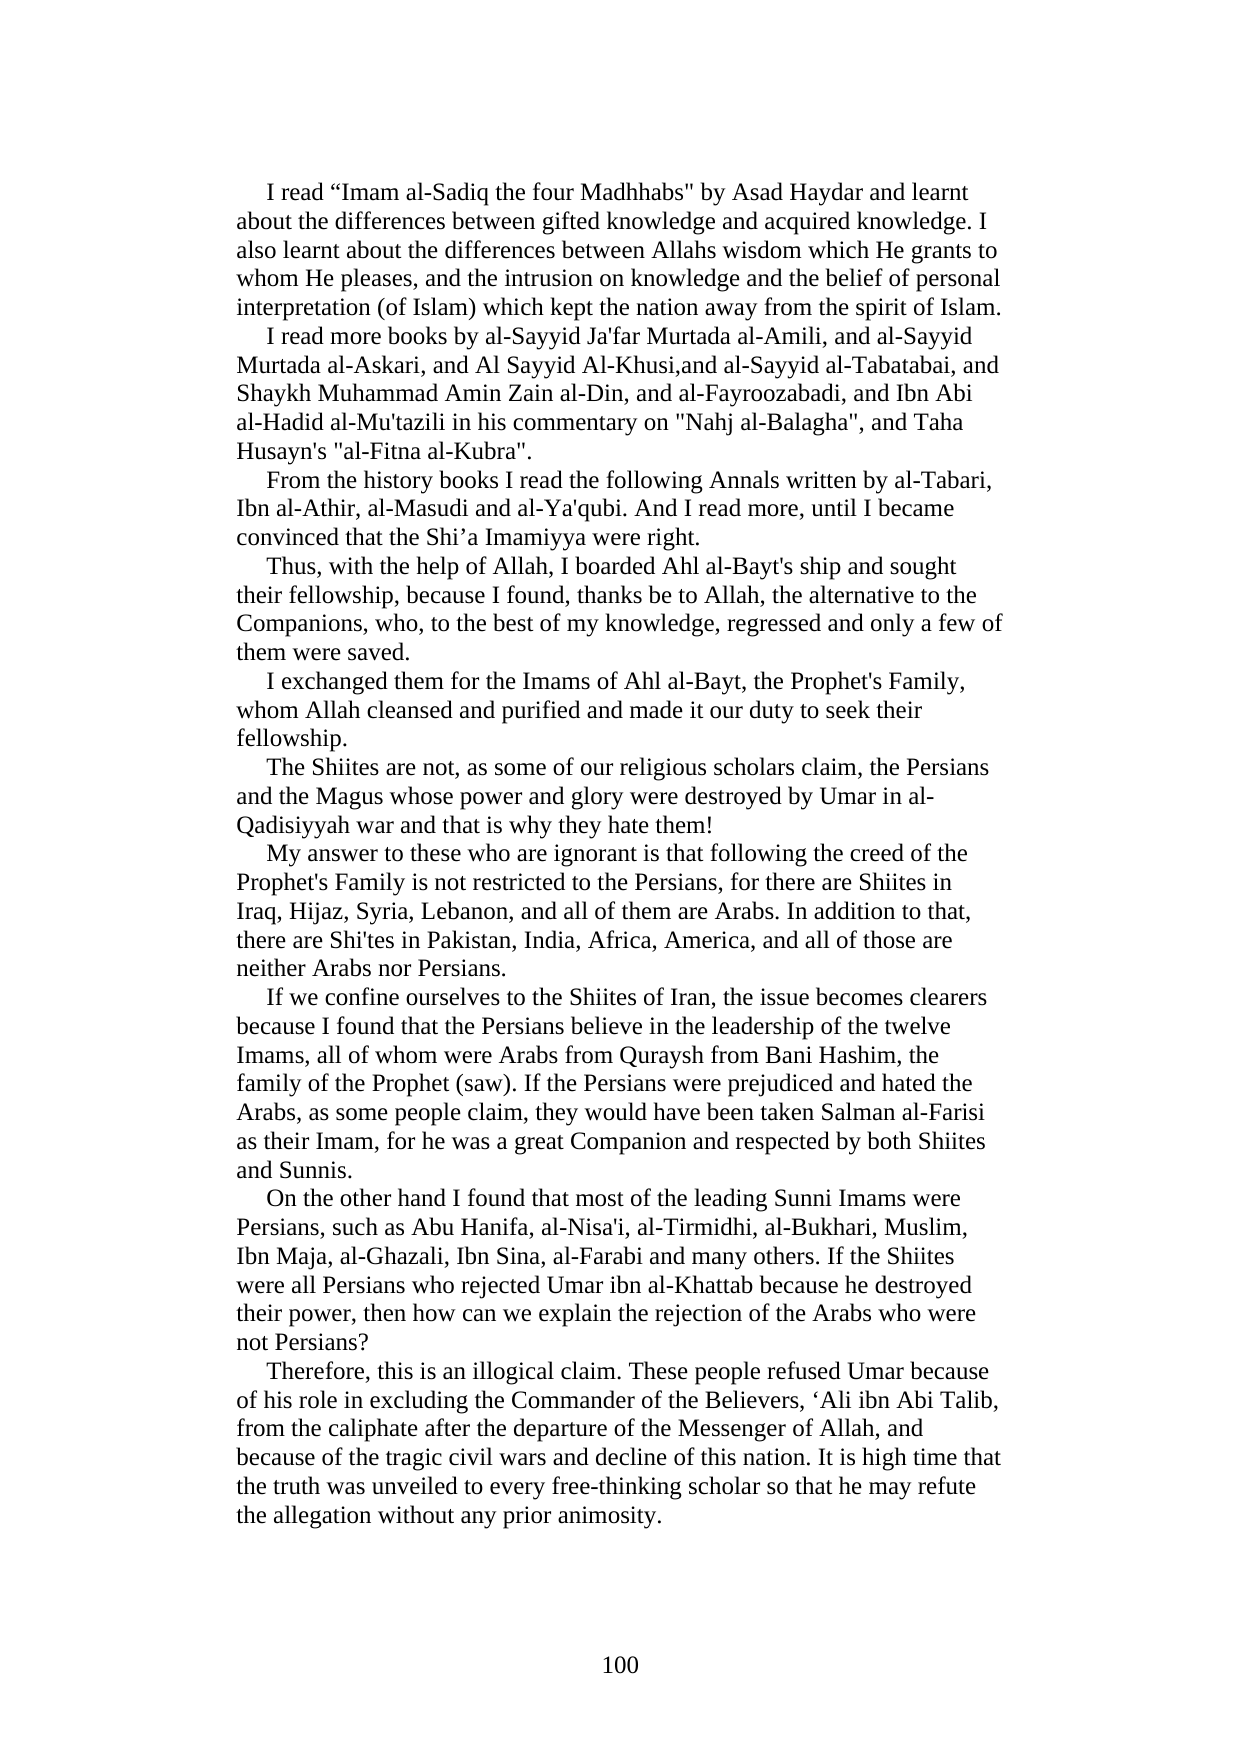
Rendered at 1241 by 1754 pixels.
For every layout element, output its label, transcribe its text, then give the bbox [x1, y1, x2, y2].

text My answer to these who are ignorant is that following the creed of the Prophet's Family is not restricted to the Persians, for there are Shiites in Iraq, Hijaz, Syria, Lebanon, and all of them are Arabs. In addition to that, there are Shi'tes in Pakistan, India, Africa, America, and all of those are neither Arabs nor Persians. [236, 838, 1004, 982]
text I exchanged them for the Imams of Ahl al-Bayt, the Prophet's Family, whom Allah cleansed and purified and made it our duty to seek their fellowship. [236, 666, 1004, 752]
text On the other hand I found that most of the leading Sunni Imams were Persians, such as Abu Hanifa, al-Nisa'i, al-Tirmidhi, al-Bukhari, Muslim, Ibn Maja, al-Ghazali, Ibn Sina, al-Farabi and many others. If the Shiites were all Persians who rejected Umar ibn al-Khattab because he destroyed their power, then how can we explain the rejection of the Arabs who were not Persians? [236, 1183, 1004, 1356]
text If we confine ourselves to the Shiites of Iran, the issue becomes clearers because I found that the Persians believe in the leadership of the twelve Imams, all of whom were Arabs from Quraysh from Bani Hashim, the family of the Prophet (saw). If the Persians were prejudiced and hated the Arabs, as some people claim, they would have been taken Salman al-Farisi as their Imam, for he was a great Companion and respected by both Shiites and Sunnis. [236, 982, 1004, 1183]
text I read “Imam al-Sadiq the four Madhhabs" by Asad Haydar and learnt about the differences between gifted knowledge and acquired knowledge. I also learnt about the differences between Allahs wisdom which He grants to whom He pleases, and the intrusion on knowledge and the belief of personal interpretation (of Islam) which kept the nation away from the spirit of Islam. [236, 177, 1004, 321]
text I read more books by al-Sayyid Ja'far Murtada al-Amili, and al-Sayyid Murtada al-Askari, and Al Sayyid Al-Khusi,and al-Sayyid al-Tabatabai, and Shaykh Muhammad Amin Zain al-Din, and al-Fayroozabadi, and Ibn Abi al-Hadid al-Mu'tazili in his commentary on "Nahj al-Balagha", and Taha Husayn's "al-Fitna al-Kubra". [236, 321, 1004, 465]
text Thus, with the help of Allah, I boarded Ahl al-Bayt's ship and sought their fellowship, because I found, thanks be to Allah, the alternative to the Companions, who, to the best of my knowledge, regressed and only a few of them were saved. [236, 551, 1004, 666]
text From the history books I read the following Annals written by al-Tabari, Ibn al-Athir, al-Masudi and al-Ya'qubi. And I read more, until I became convinced that the Shi’a Imamiyya were right. [236, 465, 1004, 551]
text The Shiites are not, as some of our religious scholars claim, the Persians and the Magus whose power and glory were destroyed by Umar in al-Qadisiyyah war and that is why they hate them! [236, 752, 1004, 838]
text Therefore, this is an illogical claim. These people refused Umar because of his role in excluding the Commander of the Believers, ‘Ali ibn Abi Talib, from the caliphate after the departure of the Messenger of Allah, and because of the tragic civil wars and decline of this nation. It is high time that the truth was unveiled to every free-thinking scholar so that he may refute the allegation without any prior animosity. [236, 1356, 1004, 1528]
